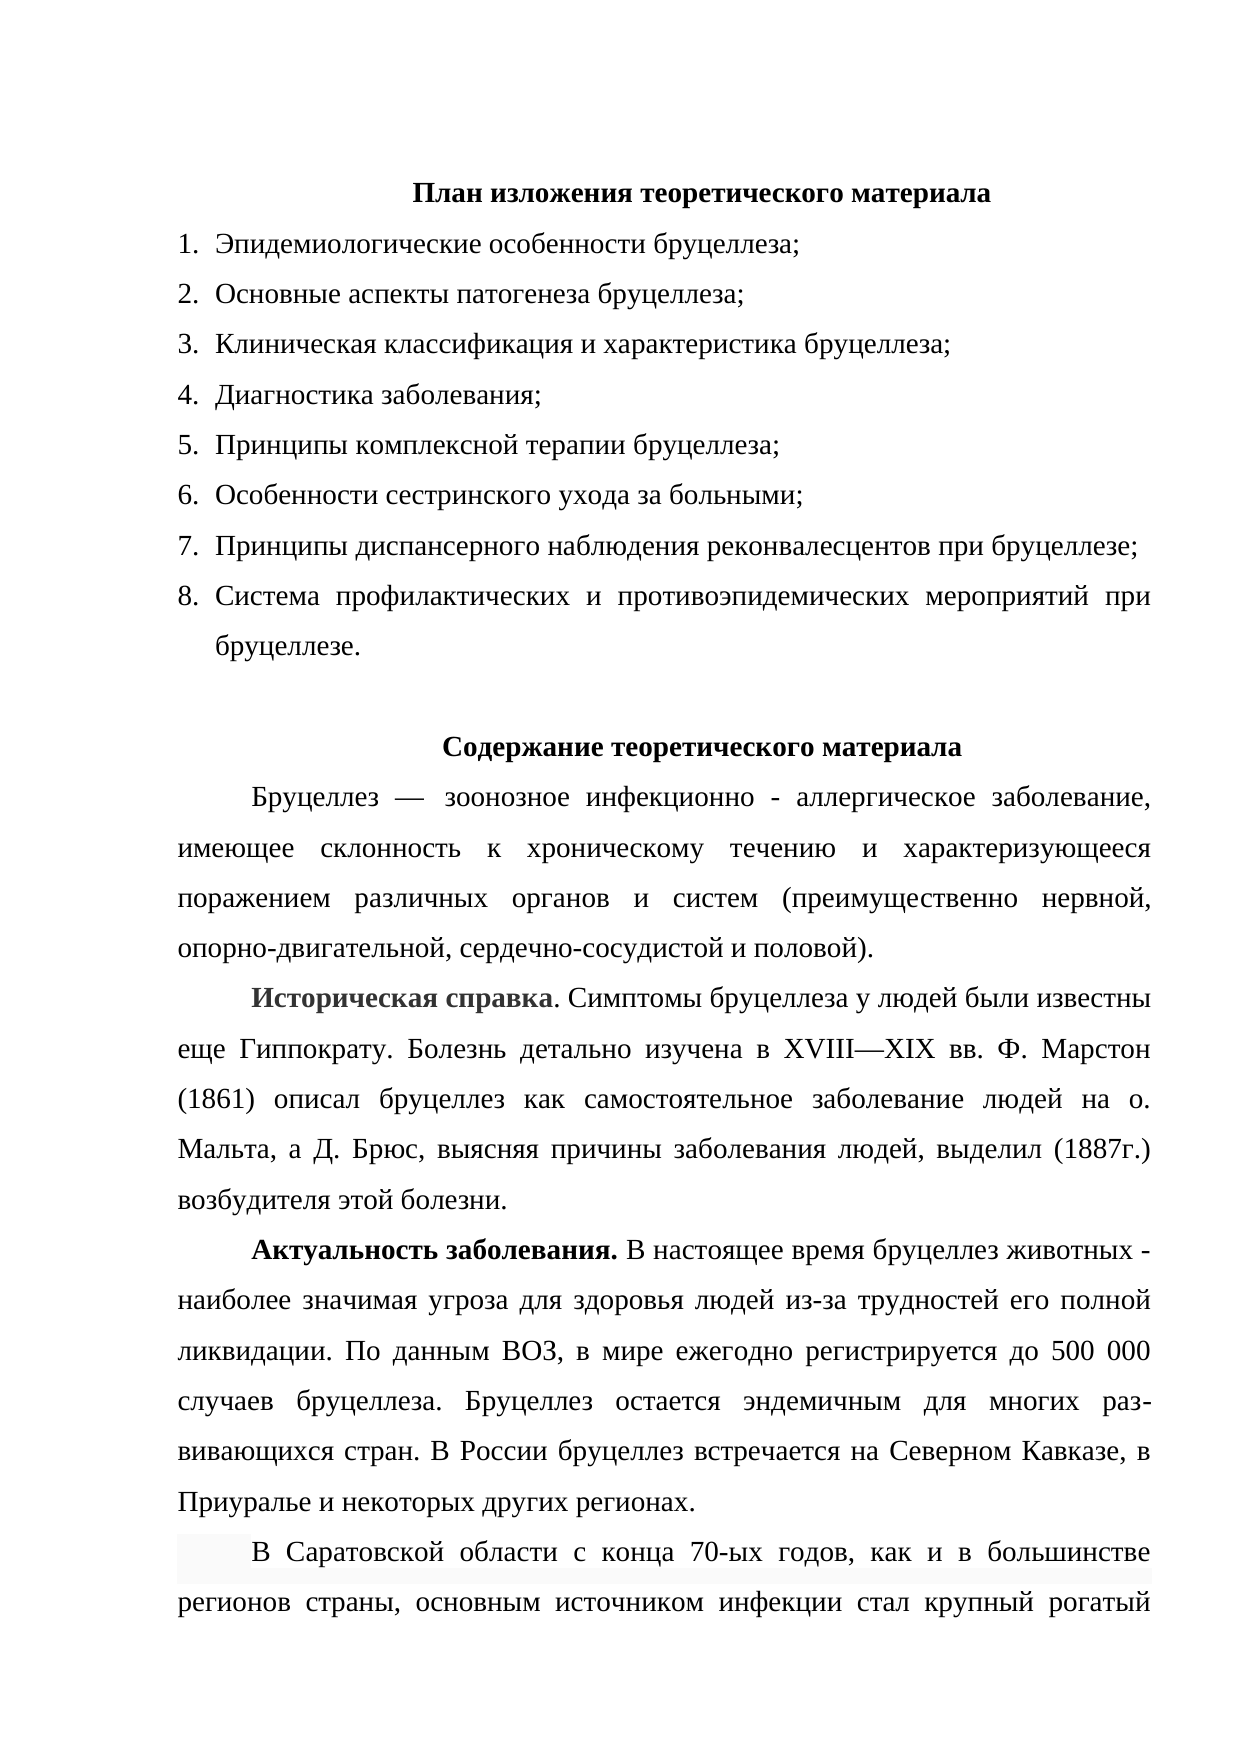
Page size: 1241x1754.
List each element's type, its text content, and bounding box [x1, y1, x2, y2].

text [177, 1534, 1152, 1584]
list Эпидемиологические особенности бруцеллеза; [177, 226, 1152, 259]
list Принципы комплексной терапии бруцеллеза; [177, 427, 1152, 461]
list Клиническая классификация и характеристика бруцеллеза; [177, 327, 1152, 360]
text Актуальность заболевания. В настоящее время бруцеллез животных - наиболее значимая угроза для здоровья людей из-за трудностей его полной ликвидации. По данным ВОЗ, в мире ежегодно регистрируется до 500 000 случаев бруцеллеза. Бруцеллез остается эндемичным для многих развивающихся стран. В России бруцеллез встречается на Северном Кавказе, в Приуралье и некоторых других регионах. [177, 1232, 1152, 1517]
list Диагностика заболевания; [177, 377, 1152, 410]
text Историческая справка. Симптомы бруцеллеза у людей были известны еще Гиппократу. Болезнь детально изучена в XVIII—XIX вв. Ф. Марстон (1861) описал бруцеллез как самостоятельное заболевание людей на о. Мальта, а Д. Брюс, выясняя причины заболевания людей, выделил (1887г.) возбудителя этой болезни. [177, 981, 1152, 1215]
list Принципы диспансерного наблюдения реконвалесцентов при бруцеллезе; [177, 528, 1152, 561]
list Основные аспекты патогенеза бруцеллеза; [177, 276, 1152, 310]
text Бруцеллез — зоонозное инфекционно - аллергическое заболевание, имеющее склонность к хроническому течению и характеризующееся поражением различных органов и систем (преимущественно нервной, опорно-двигательной, сердечно-сосудистой и половой). [177, 779, 1152, 964]
list Система профилактических и противоэпидемических мероприятий при бруцеллезе. [177, 578, 1152, 662]
text Содержание теоретического материала [252, 729, 1152, 763]
text План изложения теоретического материала [252, 176, 1152, 209]
list Особенности сестринского ухода за больными; [177, 477, 1152, 511]
